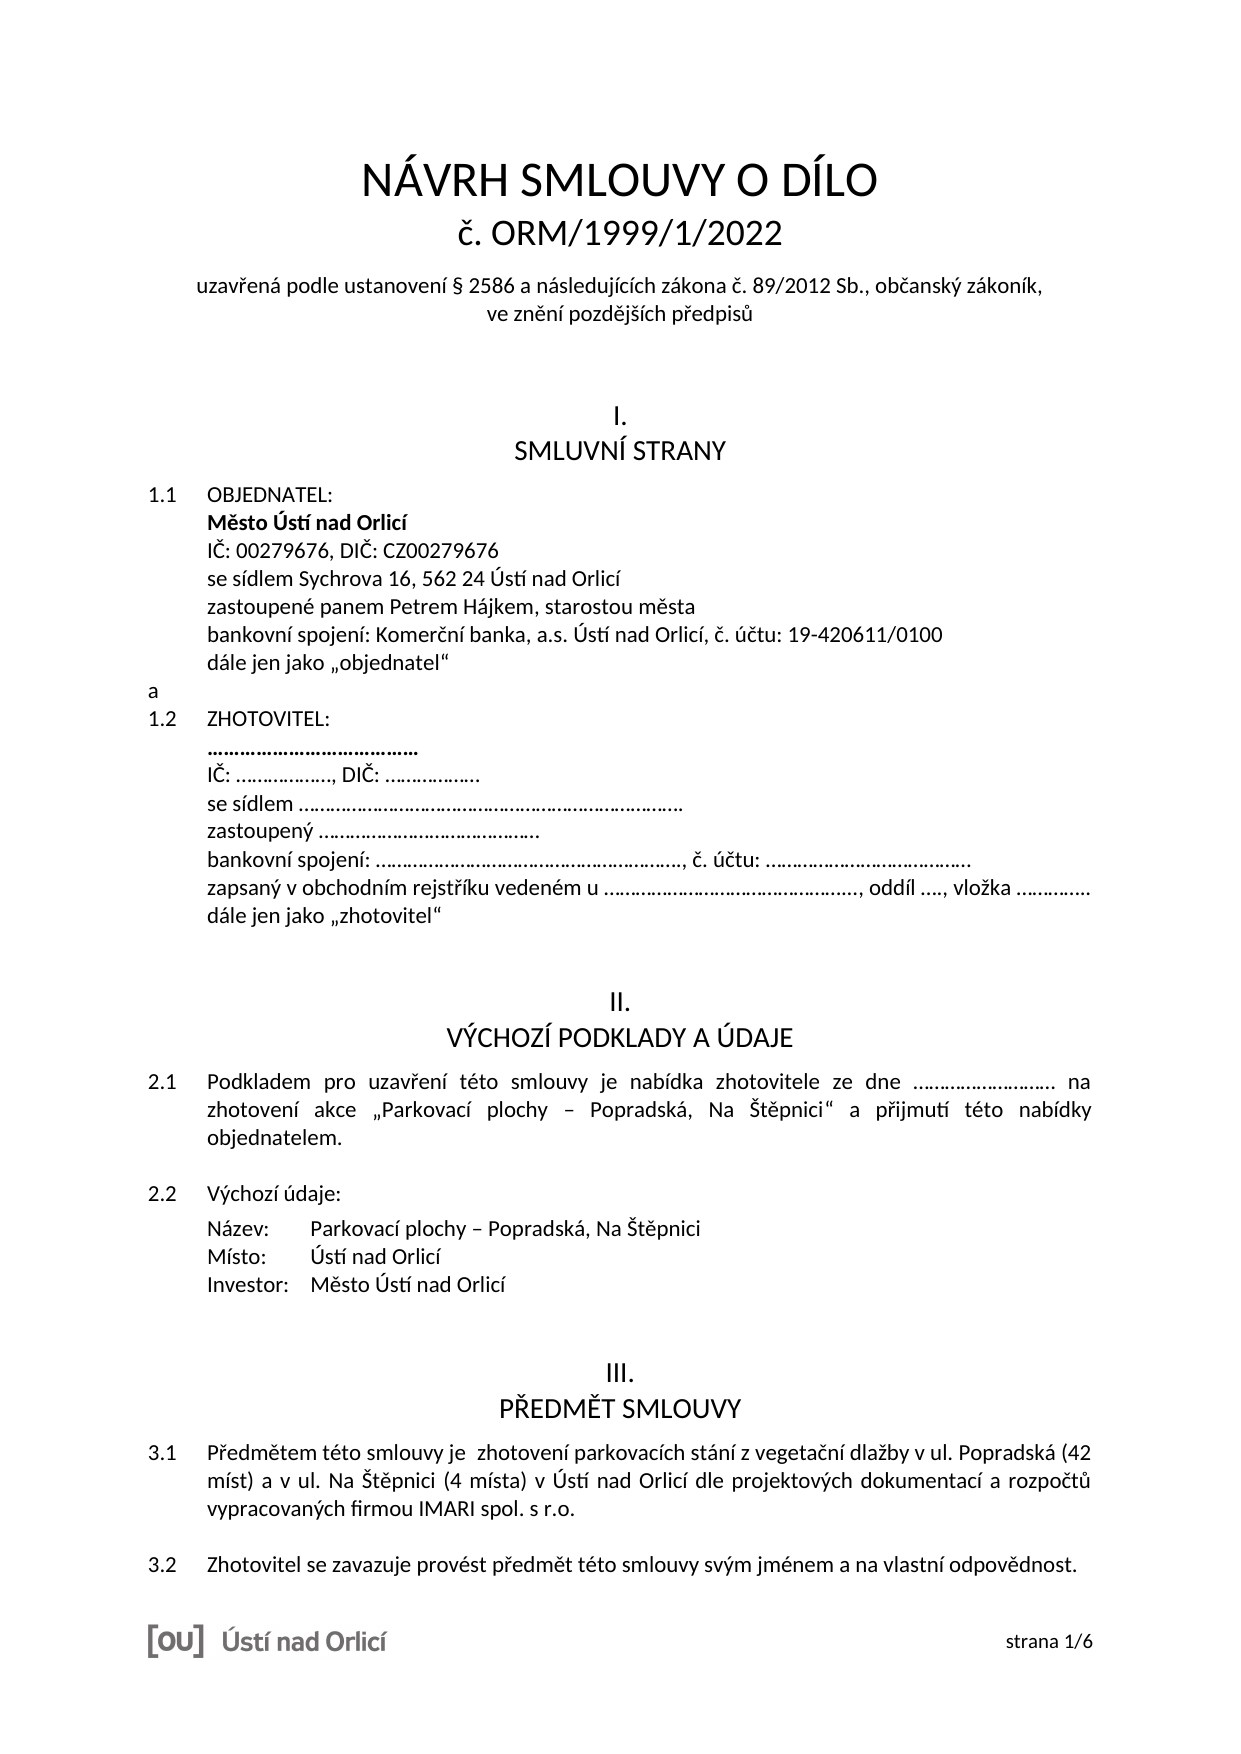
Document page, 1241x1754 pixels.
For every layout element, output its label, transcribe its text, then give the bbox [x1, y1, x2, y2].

text 3.1 Předmětem této smlouvy je zhotovení parkovacích stání z vegetační dlažby v ul. Popradská (42 míst) a v ul. Na Štěpnici (4 místa) v Ústí nad Orlicí dle projektových dokumentací a rozpočtů vypracovaných firmou IMARI spol. s r.o. [148, 1438, 1092, 1522]
text dále jen jako „zhotovitel“ [207, 901, 1092, 929]
text Název: Parkovací plochy – Popradská, Na Štěpnici [207, 1214, 1092, 1242]
text Investor: Město Ústí nad Orlicí [207, 1270, 1092, 1298]
text se sídlem Sychrova 16, 562 24 Ústí nad Orlicí [207, 564, 1092, 592]
text se sídlem ………………………………………………………………. [207, 789, 1092, 817]
text zastoupený …………………………………… [207, 817, 1092, 845]
text II. [148, 983, 1092, 1019]
text IČ: ………………, DIČ: ……………… [207, 761, 1092, 789]
text IČ: 00279676, DIČ: CZ00279676 [207, 536, 1092, 564]
text Místo: Ústí nad Orlicí [207, 1242, 1092, 1270]
text bankovní spojení: Komerční banka, a.s. Ústí nad Orlicí, č. účtu: 19-420611/0100 [207, 621, 1092, 648]
text bankovní spojení: …………………………………………………., č. účtu: ………………………………… [207, 845, 1092, 873]
text I. [148, 397, 1092, 432]
text Smluvní strany [148, 432, 1092, 468]
text č. ORM/1999/1/2022 [148, 209, 1092, 254]
text předmět smlouvy [148, 1390, 1092, 1426]
text zastoupené panem Petrem Hájkem, starostou města [207, 592, 1092, 621]
text III. [148, 1354, 1092, 1390]
text 2.1 Podkladem pro uzavření této smlouvy je nabídka zhotovitele ze dne ……………………… na zhotovení akce „Parkovací plochy – Popradská, Na Štěpnici“ a přijmutí této nabídky objednatelem. [148, 1067, 1092, 1151]
text zapsaný v obchodním rejstříku vedeném u ………………………………………..., oddíl …., vložka ………….. [207, 873, 1092, 901]
text 1.1 OBJEDNATEL: [148, 480, 1092, 508]
text 1.2 ZHOTOVITEL: [148, 704, 1092, 733]
text Město Ústí nad Orlicí [207, 508, 1092, 536]
text ………………………………… [207, 733, 1092, 761]
text 3.2 Zhotovitel se zavazuje provést předmět této smlouvy svým jménem a na vlastní odpovědnost. [148, 1550, 1092, 1578]
text dále jen jako „objednatel“ [207, 648, 1092, 677]
picture [147, 1623, 388, 1659]
text a [148, 677, 1092, 704]
text 2.2 Výchozí údaje: [148, 1179, 1092, 1207]
text výchozí podklady a údaje [148, 1019, 1092, 1054]
text uzavřená podle ustanovení § následujících zákona č. 89/2012 Sb., občanský zákoník, ve znění pozdějších předpisů [148, 271, 1092, 327]
title NÁVRH SMLOUVY O DÍLO [148, 148, 1092, 209]
